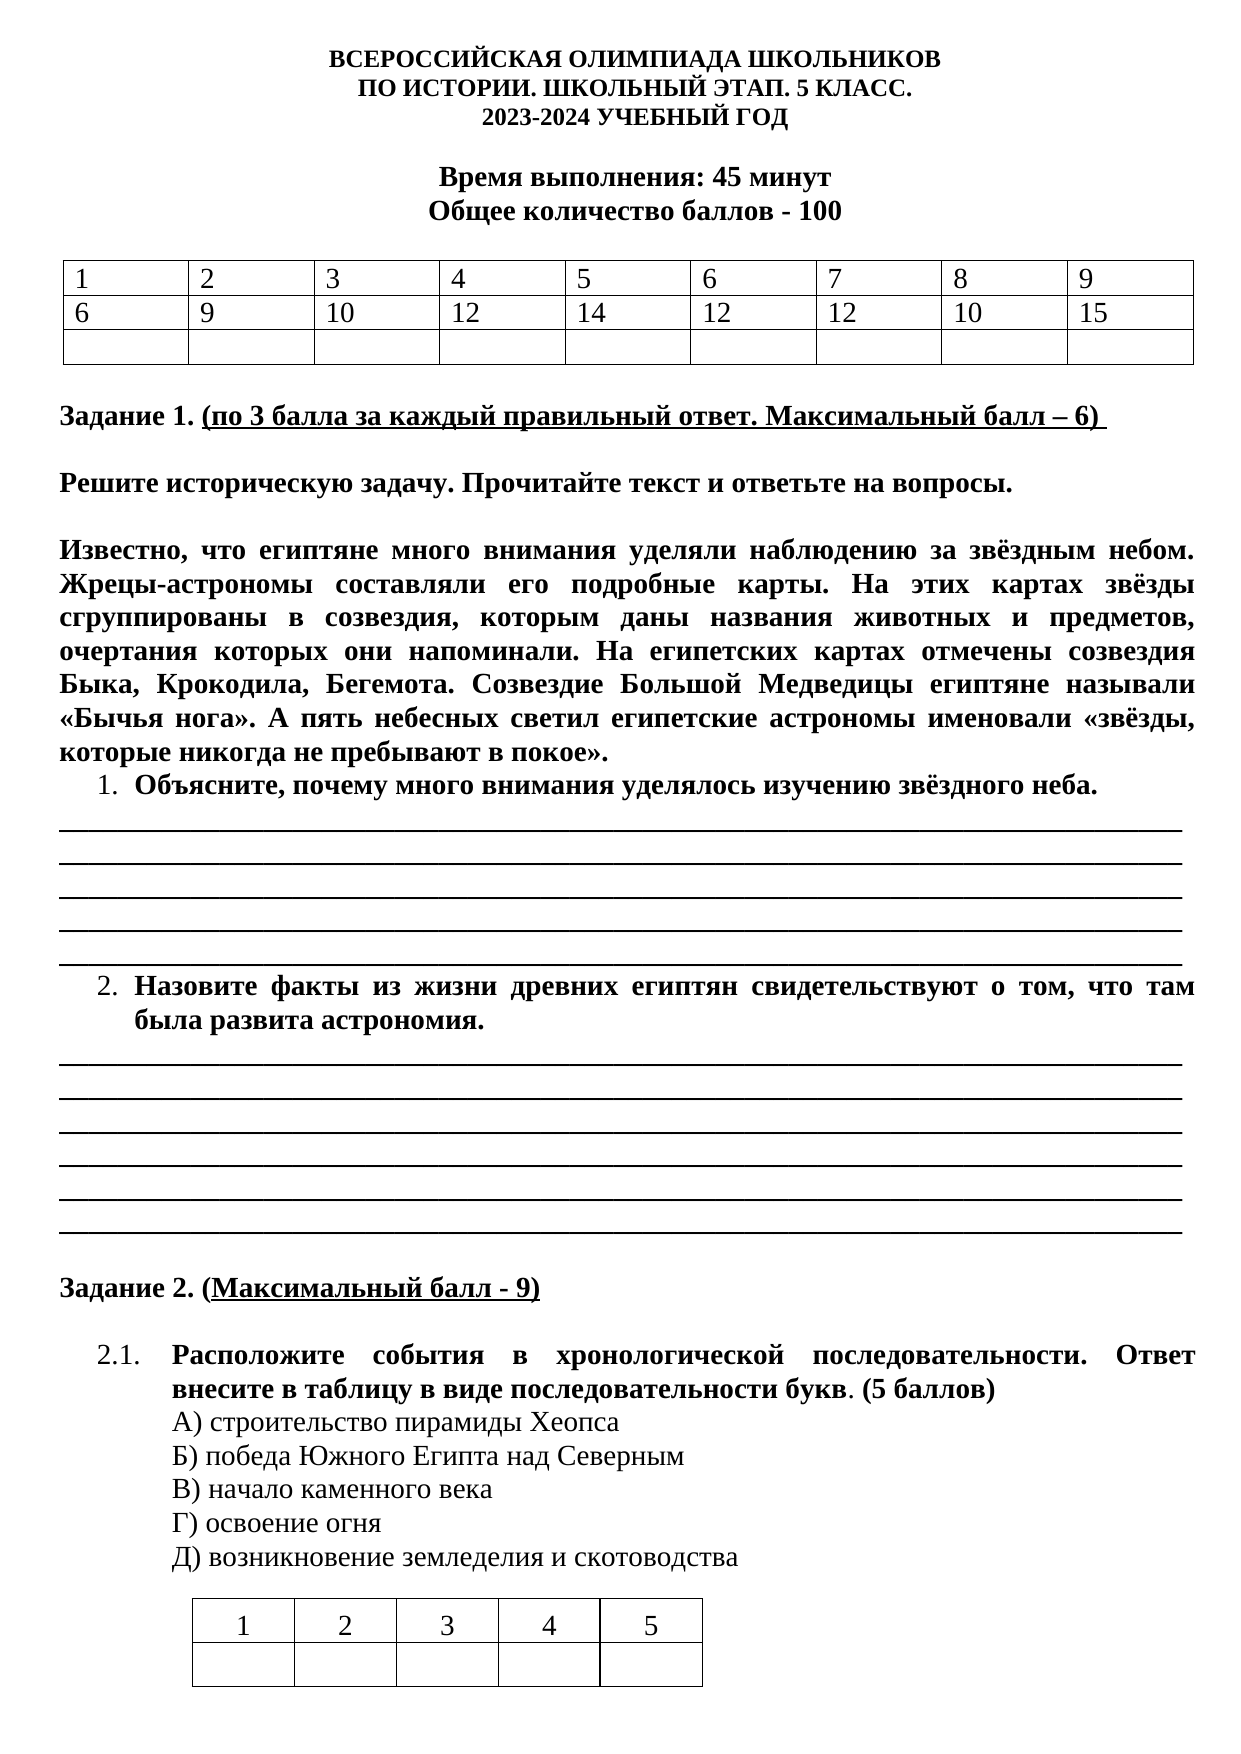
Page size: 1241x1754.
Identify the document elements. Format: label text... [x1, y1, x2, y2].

table_cell [295, 1643, 396, 1686]
table_cell 12 [691, 296, 816, 329]
table_header 4 [440, 261, 565, 294]
text В) начало каменного века [172, 1472, 1196, 1505]
list Объясните, почему много внимания уделялось изучению звёздного неба. [97, 767, 1196, 801]
table_cell [315, 330, 439, 364]
table_header 6 [691, 261, 816, 294]
table_cell 12 [440, 296, 565, 329]
table_cell [397, 1643, 498, 1686]
text Г) освоение огня [172, 1505, 1196, 1539]
text ПО ИСТОРИИ. ШКОЛЬНЫЙ ЭТАП. 5 КЛАСС. [74, 73, 1196, 102]
table_cell [942, 330, 1067, 364]
table_header 3 [315, 261, 439, 294]
table_header 5 [566, 261, 690, 294]
table_header 4 [499, 1599, 599, 1642]
table_header 2 [295, 1599, 396, 1642]
table_cell 14 [566, 296, 690, 329]
table_cell 6 [64, 296, 188, 329]
text Общее количество баллов - 100 [74, 193, 1196, 226]
table_header 7 [817, 261, 941, 294]
table_cell [691, 330, 816, 364]
table_cell [440, 330, 565, 364]
table_header 5 [601, 1599, 702, 1642]
text Задание 1. (по 3 балла за каждый правильный ответ. Максимальный балл – 6) [59, 398, 1196, 432]
table_header 2 [189, 261, 314, 294]
text 2023-2024 УЧЕБНЫЙ ГОД [74, 102, 1196, 131]
text Б) победа Южного Египта над Северным [172, 1438, 1196, 1472]
table_cell [193, 1643, 294, 1686]
table_cell 10 [315, 296, 439, 329]
table_cell [64, 330, 188, 364]
text А) строительство пирамиды Хеопса [172, 1404, 1196, 1438]
table_header 9 [1068, 261, 1193, 294]
table_cell [817, 330, 941, 364]
text Задание 2. (Максимальный балл - 9) [59, 1270, 1196, 1304]
table_header 3 [397, 1599, 498, 1642]
table_header 8 [942, 261, 1067, 294]
table_cell [499, 1643, 599, 1686]
text Время выполнения: 45 минут [74, 159, 1196, 193]
list Расположите события в хронологической последовательности. Ответ внесите в таблицу в виде последовательности букв. (5 баллов) [97, 1337, 1196, 1404]
list Назовите факты из жизни древних египтян свидетельствуют о том, что там была развита астрономия. [97, 968, 1196, 1036]
table_header 1 [64, 261, 188, 294]
table_cell 9 [189, 296, 314, 329]
text _________________________________________________________________________________________________________________________________________________________________________________________________________________________________________________________________________________________________________________________________________________________________________________________________ [59, 801, 1196, 968]
table_cell 10 [942, 296, 1067, 329]
table_cell 15 [1068, 296, 1193, 329]
table_cell [566, 330, 690, 364]
text Д) возникновение земледелия и скотоводства [172, 1539, 1196, 1572]
text ВСЕРОССИЙСКАЯ ОЛИМПИАДА ШКОЛЬНИКОВ [74, 44, 1196, 73]
table_cell [189, 330, 314, 364]
table_cell [1068, 330, 1193, 364]
table_cell 12 [817, 296, 941, 329]
text Известно, что египтяне много внимания уделяли наблюдению за звёздным небом. Жрецы-астрономы составляли его подробные карты. На этих картах звёзды сгруппированы в созвездия, которым даны названия животных и предметов, очертания которых они напоминали. На египетских картах отмечены созвездия Быка, Крокодила, Бегемота. Созвездие Большой Медведицы египтяне называли «Бычья нога». А пять небесных светил египетские астрономы именовали «звёзды, которые никогда не пребывают в покое». [59, 532, 1196, 767]
table_cell [601, 1643, 702, 1686]
text ______________________________________________________________________________________________________________________________________________________________________________________________________________________________________________________________________________________________________________________________________________________________________________________________________________________________________________________________________________ [59, 1036, 1196, 1237]
text Решите историческую задачу. Прочитайте текст и ответьте на вопросы. [59, 465, 1196, 499]
table_header 1 [193, 1599, 294, 1642]
